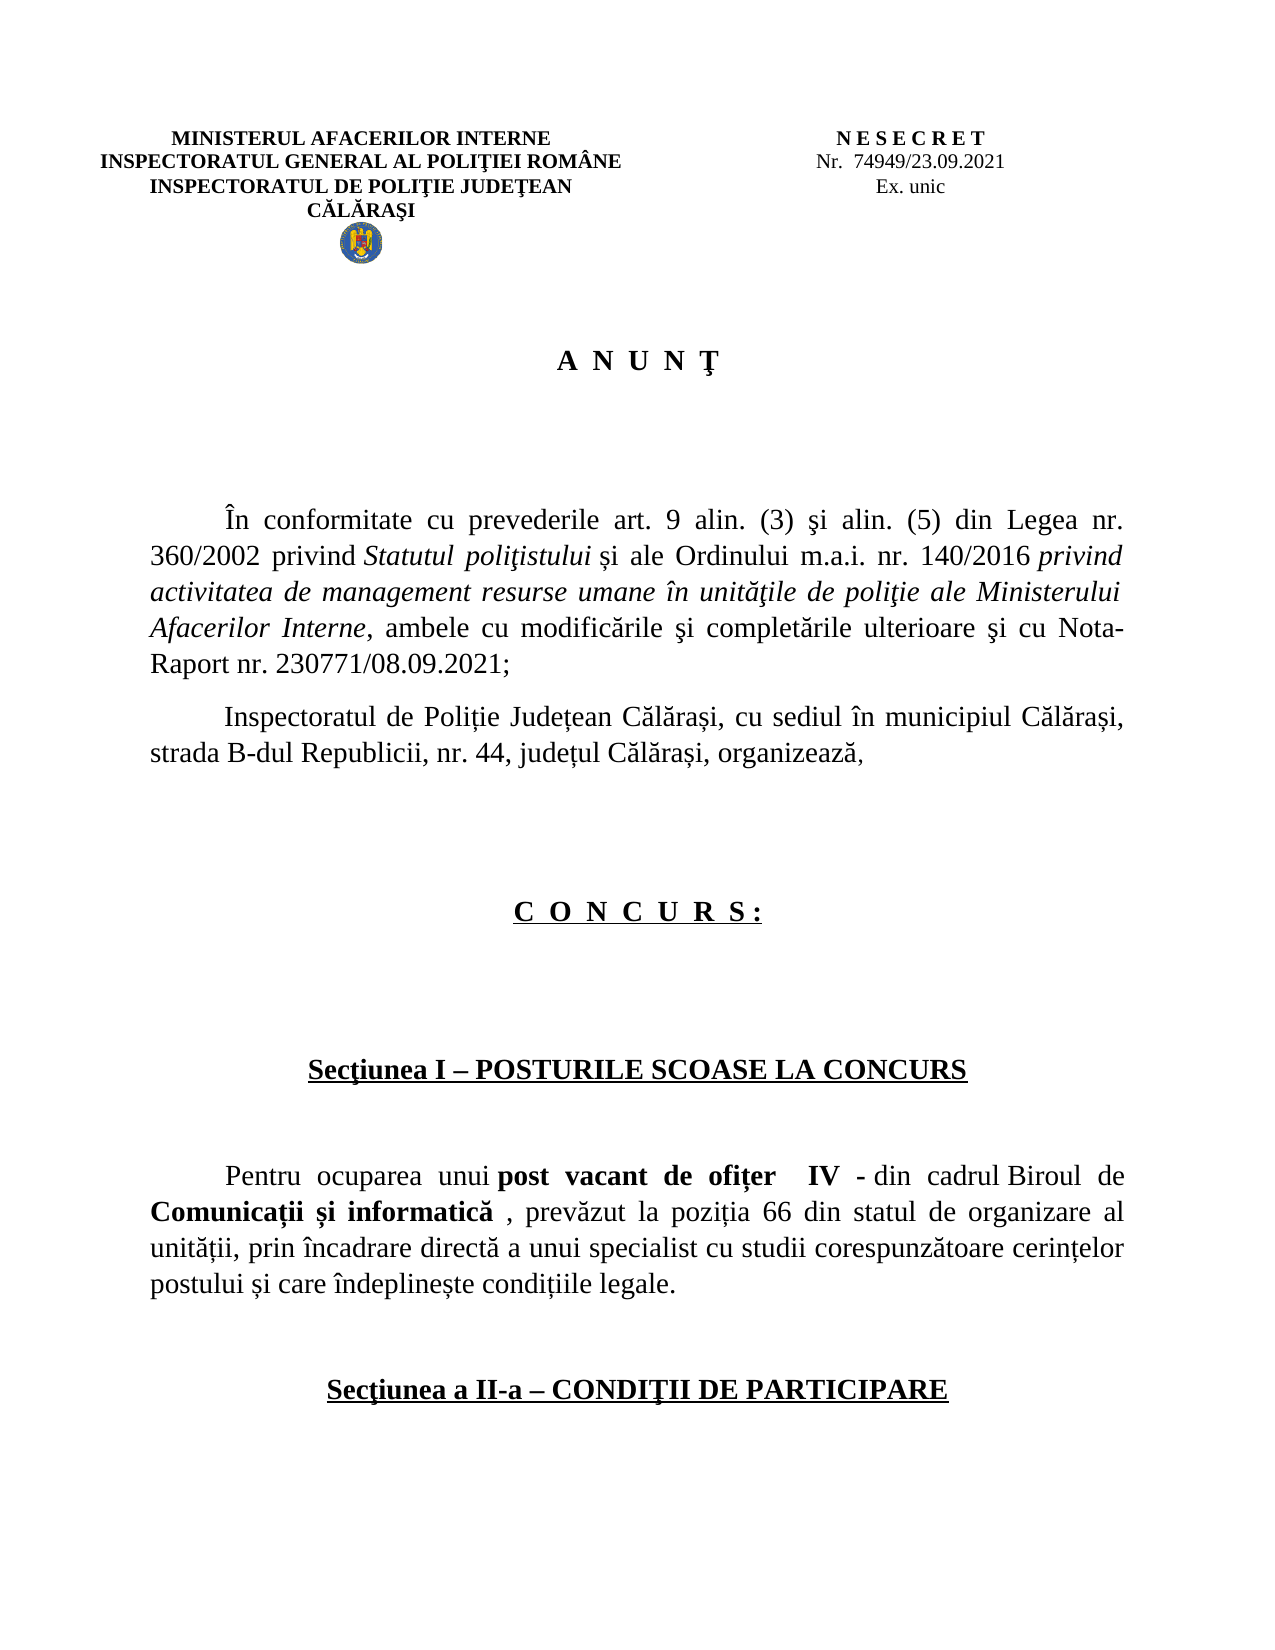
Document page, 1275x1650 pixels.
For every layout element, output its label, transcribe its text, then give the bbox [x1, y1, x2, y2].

text Secţiunea a II-a – CONDIŢII DE PARTICIPARE [150, 1372, 1125, 1405]
text Inspectoratul de Poliție Județean Călărași, cu sediul în municipiul Călărași, strada B-dul Republicii, nr. 44, județul Călărași, organizează, [150, 699, 1125, 769]
text A N U N Ţ [150, 343, 1125, 377]
table_header MINISTERUL AFACERILOR INTERNE INSPECTORATUL GENERAL AL POLIŢIEI ROMÂNE INSPECTORATUL DE POLIŢIE JUDEŢEAN CĂLĂRAŞI [88, 125, 634, 288]
text Secţiunea I – POSTURILE SCOASE LA CONCURS [150, 1052, 1125, 1086]
text În conformitate cu prevederile art. 9 alin. (3) şi alin. (5) din Legea nr. 360/2002 privind Statutul poliţistului și ale Ordinului m.a.i. nr. 140/2016 privind activitatea de management resurse umane în unităţile de poliţie ale Ministerului Afacerilor Interne, ambele cu modificările şi completările ulterioare şi cu Nota-Raport nr. 230771/08.09.2021; [150, 502, 1125, 680]
text C O N C U R S : [150, 894, 1125, 927]
text Pentru ocuparea unui post vacant de ofițer IV - din cadrul Biroul de Comunicații și informatică , prevăzut la poziția 66 din statul de organizare al unității, prin încadrare directă a unui specialist cu studii corespunzătoare cerințelor postului și care îndeplinește condițiile legale. [150, 1158, 1125, 1300]
picture [339, 221, 383, 264]
table_header N E S E C R E T Nr. 74949/23.09.2021 Ex. unic [634, 125, 1187, 288]
